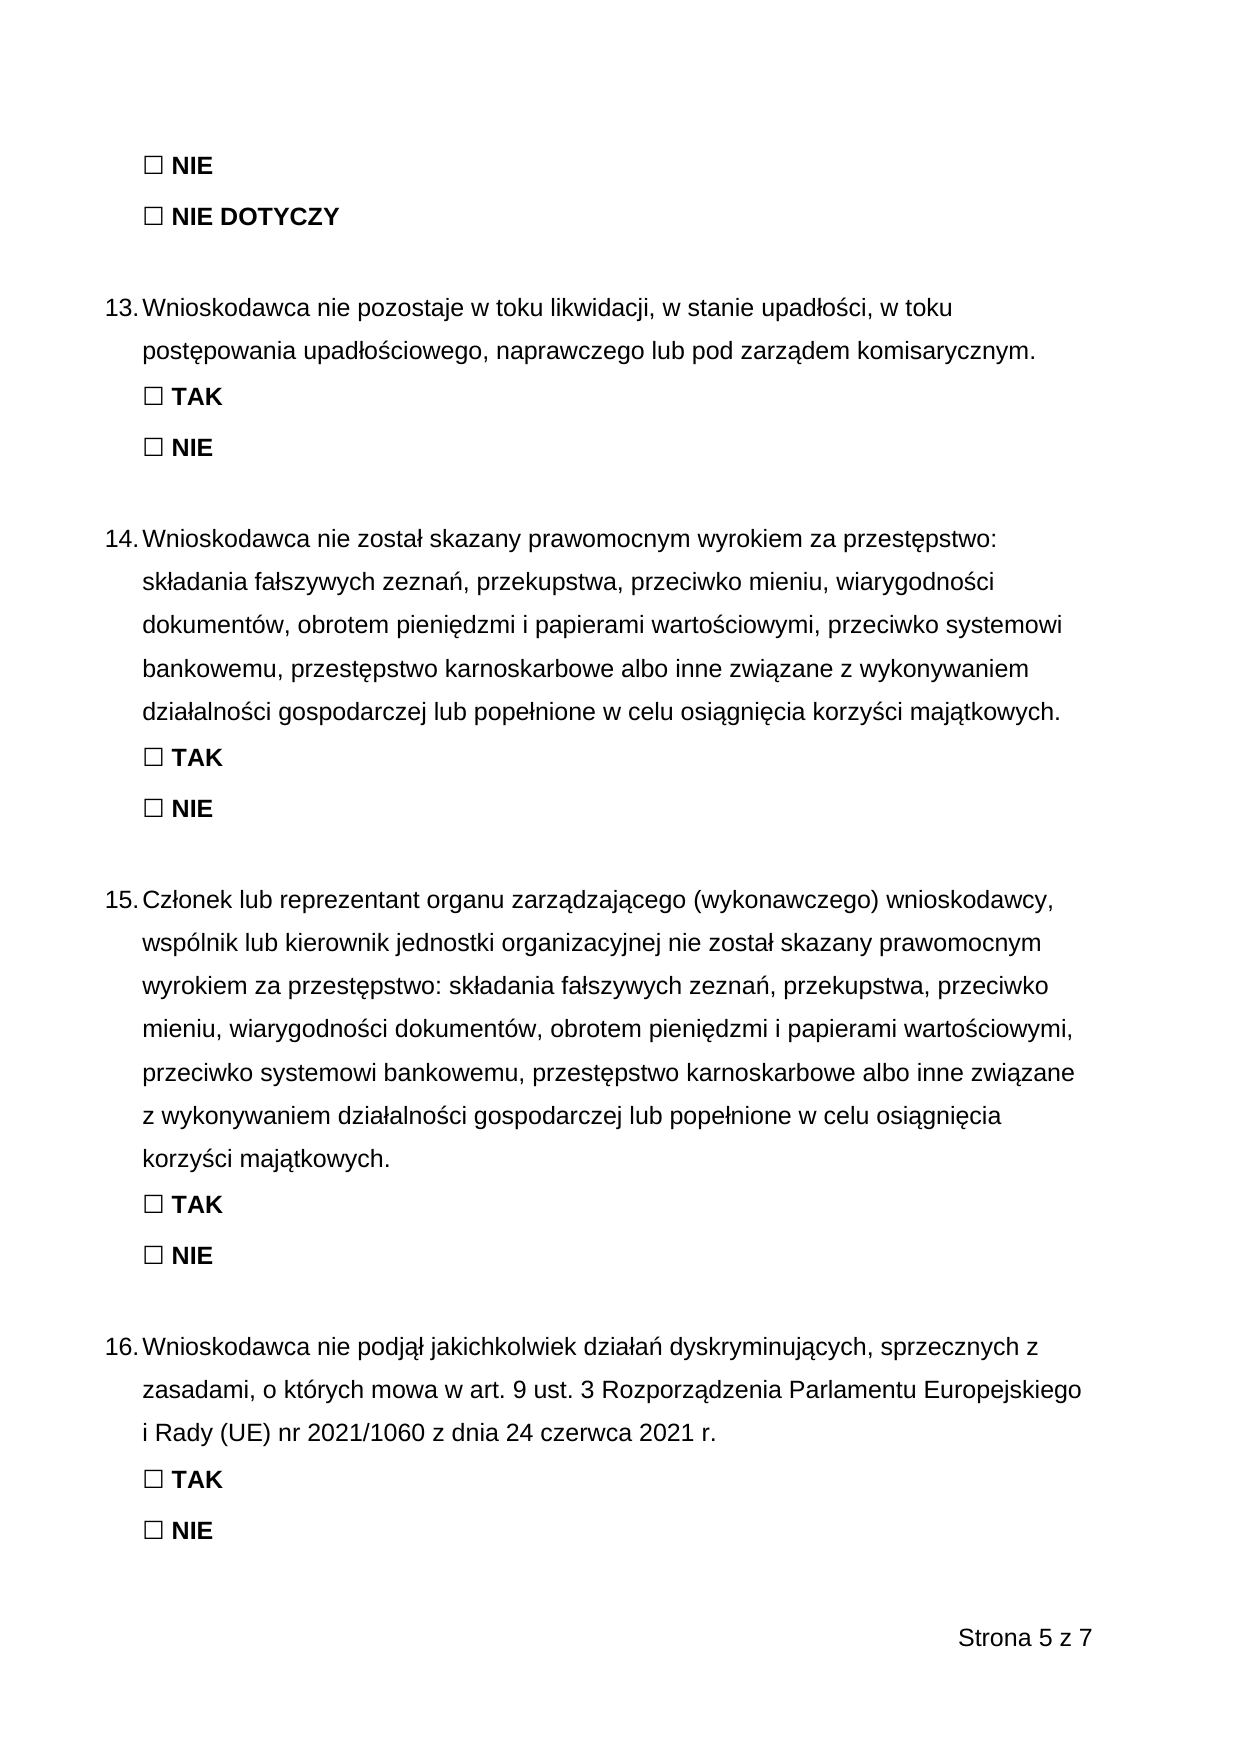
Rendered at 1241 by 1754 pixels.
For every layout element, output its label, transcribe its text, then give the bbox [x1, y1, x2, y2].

text NIE [142, 430, 1093, 464]
text TAK [142, 740, 1093, 774]
text TAK [142, 1187, 1093, 1221]
text ☐ TAK [142, 379, 1093, 413]
list Wnioskodawca nie pozostaje w toku likwidacji, w stanie upadłości, w toku postępowania upadłościowego, naprawczego lub pod zarządem komisarycznym. [104, 293, 1093, 365]
text TAK [142, 1462, 1093, 1496]
text NIE [142, 1238, 1093, 1272]
text NIE DOTYCZY [142, 199, 1093, 233]
text NIE [142, 148, 1093, 182]
text NIE [142, 1513, 1093, 1547]
list Członek lub reprezentant organu zarządzającego (wykonawczego) wnioskodawcy, wspólnik lub kierownik jednostki organizacyjnej nie został skazany prawomocnym wyrokiem za przestępstwo: składania fałszywych zeznań, przekupstwa, przeciwko mieniu, wiarygodności dokumentów, obrotem pieniędzmi i papierami wartościowymi, przeciwko systemowi bankowemu, przestępstwo karnoskarbowe albo inne związane z wykonywaniem działalności gospodarczej lub popełnione w celu osiągnięcia korzyści majątkowych. [104, 885, 1093, 1173]
list Wnioskodawca nie podjął jakichkolwiek działań dyskryminujących, sprzecznych z zasadami, o których mowa w art. 9 ust. 3 Rozporządzenia Parlamentu Europejskiego i Rady (UE) nr 2021/1060 z dnia 24 czerwca 2021 r. [104, 1332, 1093, 1447]
list Wnioskodawca nie został skazany prawomocnym wyrokiem za przestępstwo: składania fałszywych zeznań, przekupstwa, przeciwko mieniu, wiarygodności dokumentów, obrotem pieniędzmi i papierami wartościowymi, przeciwko systemowi bankowemu, przestępstwo karnoskarbowe albo inne związane z wykonywaniem działalności gospodarczej lub popełnione w celu osiągnięcia korzyści majątkowych. [104, 524, 1093, 726]
text NIE [142, 791, 1093, 825]
